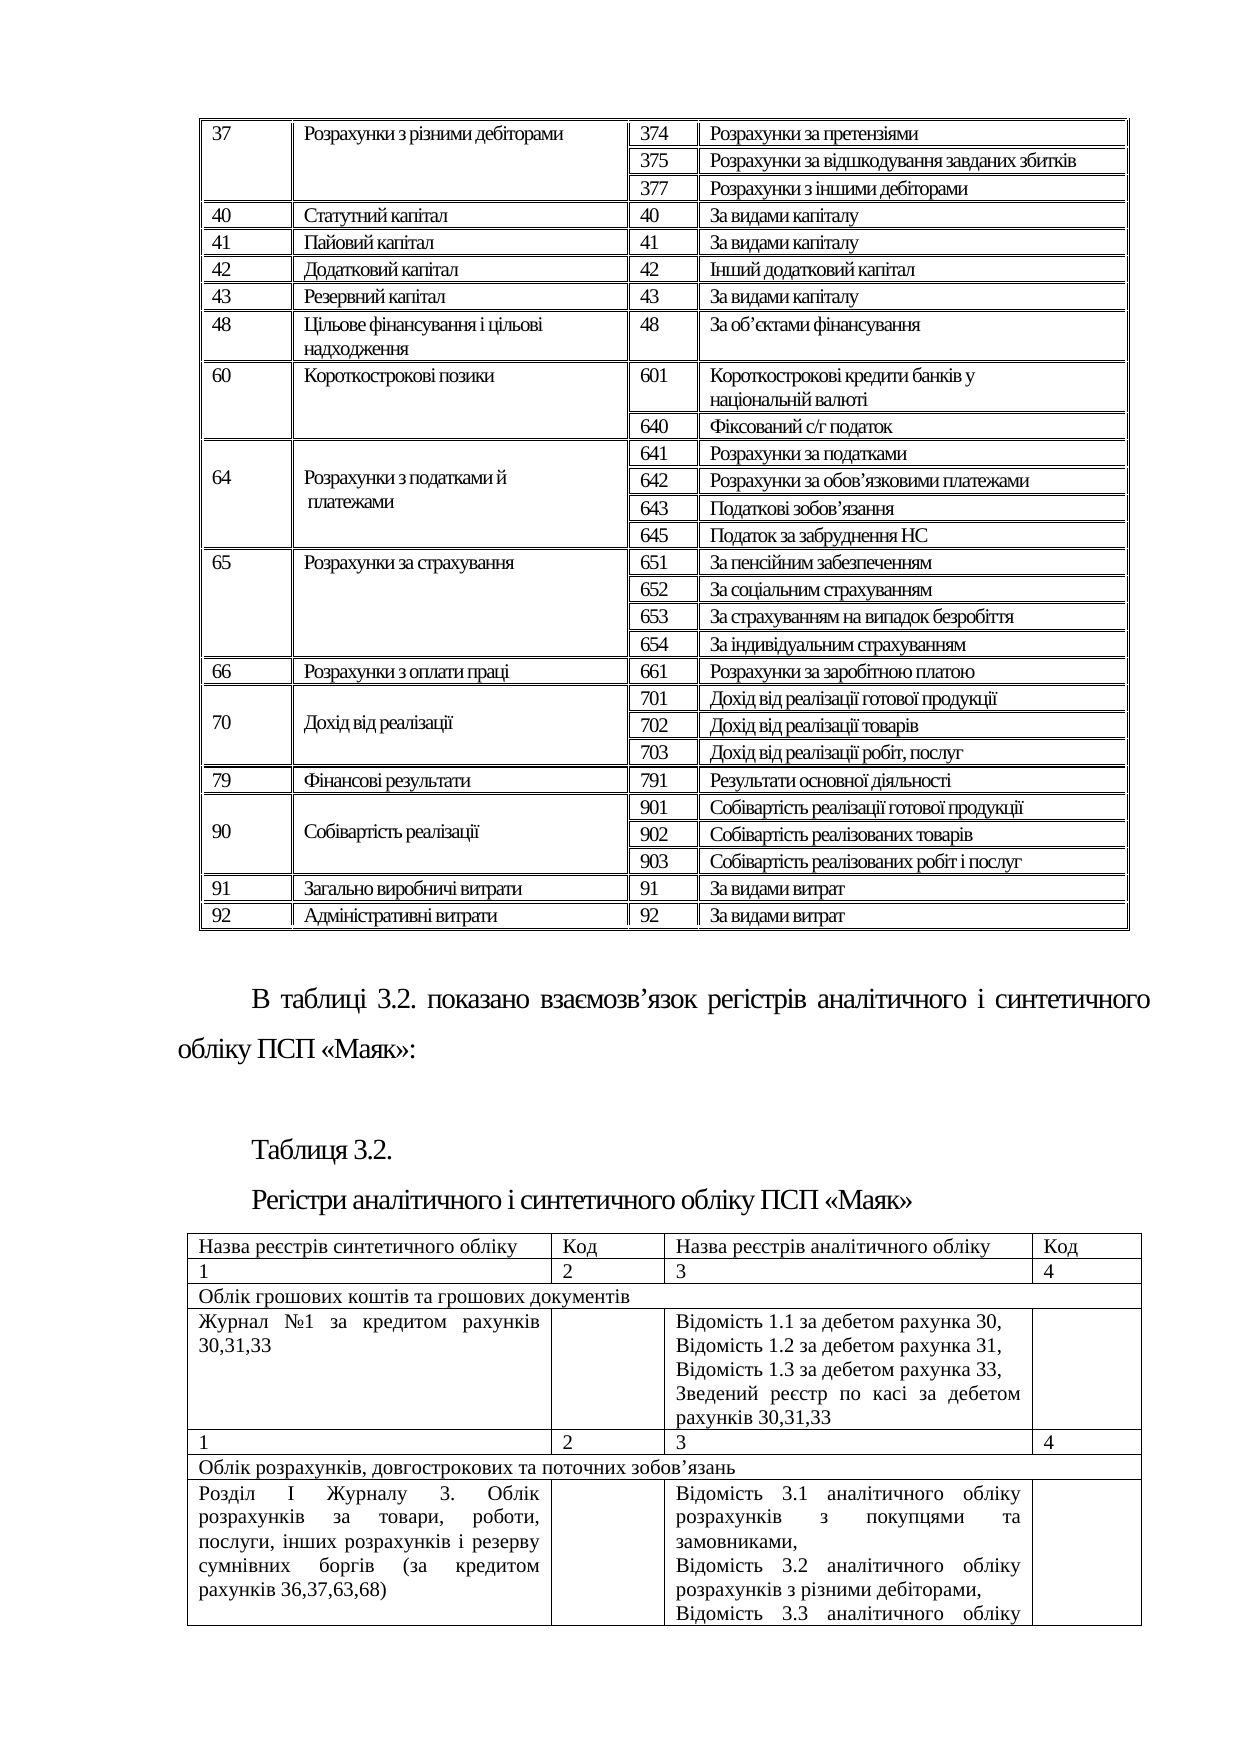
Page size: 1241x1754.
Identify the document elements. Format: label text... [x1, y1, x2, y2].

table_cell За видами капіталу [700, 200, 1127, 227]
table_cell 3 [665, 1430, 1032, 1454]
table_cell [1033, 1309, 1141, 1429]
table_cell 60 [202, 360, 291, 438]
table_cell Журнал №1 за кредитом рахунків 30,31,33 [188, 1309, 551, 1429]
table_cell [552, 1309, 664, 1429]
table_cell Фінансові результати [294, 768, 627, 792]
table_cell 902 [630, 822, 697, 846]
table_cell Додатковий капітал [294, 257, 627, 281]
table_cell 653 [630, 604, 697, 628]
table_cell За індивідуальним страхуванням [700, 629, 1127, 656]
table_cell 64 [200, 438, 292, 547]
table_cell 37 [202, 121, 292, 200]
table_cell Інший додатковий капітал [698, 254, 1128, 281]
table_cell 2 [552, 1259, 664, 1283]
table_cell Розрахунки за відшкодування завданих збитків [698, 145, 1128, 172]
table_cell За видами капіталу [700, 227, 1127, 254]
table_cell 652 [630, 577, 697, 601]
table_cell Короткострокові позики [294, 363, 627, 438]
table_cell 40 [630, 203, 697, 227]
table_cell 645 [630, 523, 697, 547]
table_cell Розрахунки за податками [698, 438, 1128, 465]
table_cell Дохід від реалізації робіт, послуг [698, 737, 1128, 764]
table_cell 48 [202, 309, 291, 360]
table_cell Облік грошових коштів та грошових документів [188, 1284, 1141, 1308]
table_cell [1033, 1480, 1141, 1625]
table_cell 642 [630, 469, 697, 492]
table_cell За об’єктами фінансування [700, 309, 1127, 360]
table_cell 702 [630, 713, 697, 737]
table_cell 48 [630, 312, 697, 360]
table_cell Результати основної діяльності [698, 764, 1128, 792]
table_cell 91 [630, 876, 697, 900]
table_cell Собівартість реалізації готової продукції [700, 792, 1127, 819]
table_cell 4 [1033, 1259, 1141, 1283]
table_cell 65 [202, 547, 291, 656]
table_cell Короткострокові кредити банків у національній валюті [700, 360, 1127, 411]
table_cell 4 [1033, 1430, 1141, 1454]
table_cell Пайовий капітал [294, 230, 627, 254]
table_cell Резервний капітал [294, 284, 627, 308]
table_cell 903 [630, 849, 697, 873]
table_cell 651 [630, 550, 697, 574]
table_cell 374 [629, 121, 698, 145]
table_header Назва реєстрів аналітичного обліку [665, 1234, 1032, 1258]
table_cell За страхуванням на випадок безробіття [698, 601, 1128, 628]
table_cell 90 [202, 792, 291, 873]
table_cell За пенсійним забезпеченням [700, 547, 1127, 574]
table_cell Податкові зобов’язання [700, 493, 1127, 520]
table_cell Розрахунки за страхування [294, 550, 627, 656]
table_cell Облік розрахунків, довгострокових та поточних зобов’язань [188, 1455, 1141, 1479]
table_cell 41 [630, 230, 697, 254]
table_cell Собівартість реалізованих робіт і послуг [698, 846, 1128, 873]
table_cell За видами капіталу [698, 281, 1128, 308]
table_cell 92 [200, 900, 292, 927]
table_cell Податок за забруднення НС [700, 520, 1127, 547]
table_cell За видами витрат [698, 900, 1128, 927]
table_cell Собівартість реалізації [294, 795, 627, 873]
table_cell [552, 1480, 664, 1625]
table_cell Собівартість реалізованих товарів [700, 819, 1127, 846]
text Регістри аналітичного і синтетичного обліку ПСП «Маяк» [177, 1182, 1152, 1216]
table_cell 601 [630, 363, 697, 411]
table_cell 43 [630, 284, 697, 308]
table_cell Розрахунки з оплати праці [294, 659, 627, 683]
table_cell 43 [200, 281, 292, 308]
table_cell Розрахунки з податками й платежами [294, 441, 627, 547]
table_cell Розрахунки з іншими дебіторами [700, 173, 1127, 200]
table_cell 375 [630, 149, 697, 172]
table_cell 42 [200, 254, 292, 281]
table_cell Загально виробничі витрати [294, 876, 627, 900]
table_header Назва реєстрів синтетичного обліку [188, 1234, 551, 1258]
table_cell Статутний капітал [294, 203, 627, 227]
table_cell Розрахунки за обов’язковими платежами [698, 465, 1128, 492]
table_cell 79 [200, 764, 292, 792]
table_header Код [1033, 1234, 1141, 1258]
table_cell 643 [630, 496, 697, 520]
table_cell 377 [630, 176, 697, 200]
table_cell Цільове фінансування і цільові надходження [294, 312, 627, 360]
table_cell 66 [202, 656, 291, 683]
text Таблиця 3.2. [177, 1132, 1152, 1165]
text В таблиці 3.2. показано взаємозв’язок регістрів аналітичного і синтетичного обліку ПСП «Маяк»: [177, 981, 1152, 1065]
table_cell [292, 121, 628, 200]
table_cell Дохід від реалізації товарів [698, 710, 1128, 737]
table_cell 661 [630, 659, 697, 683]
table_cell 901 [630, 795, 697, 819]
table_cell 40 [202, 200, 291, 227]
table_cell 640 [630, 414, 697, 438]
table_cell 701 [630, 686, 697, 710]
table_cell 3 [665, 1259, 1032, 1283]
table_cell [188, 1480, 551, 1625]
table_cell 2 [552, 1430, 664, 1454]
table_cell Відомість 1.1 за дебетом рахунка 30, Відомість 1.2 за дебетом рахунка 31, Відомість 1.3 за дебетом рахунка 33, Зведений реєстр по касі за дебетом рахунків 30,31,33 [665, 1309, 1032, 1429]
table_cell 42 [630, 257, 697, 281]
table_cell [665, 1480, 1032, 1625]
table_cell 92 [629, 904, 698, 927]
table_cell Дохід від реалізації [294, 686, 627, 764]
table_cell Розрахунки за претензіями [698, 118, 1128, 145]
table_cell 654 [630, 632, 697, 656]
table_cell 703 [630, 740, 697, 764]
table_cell 70 [200, 683, 292, 764]
table_cell 91 [200, 873, 292, 900]
table_cell Розрахунки за заробітною платою [700, 656, 1127, 683]
table_cell 41 [202, 227, 291, 254]
table_cell За соціальним страхуванням [698, 574, 1128, 601]
table_cell 1 [188, 1430, 551, 1454]
table_cell Дохід від реалізації готової продукції [698, 683, 1128, 710]
table_cell Адміністративні витрати [292, 904, 628, 927]
table_cell 641 [630, 441, 697, 465]
table_header Код [552, 1234, 664, 1258]
table_cell 791 [630, 768, 697, 792]
table_cell Фіксований с/г податок [698, 411, 1128, 438]
table_cell 1 [188, 1259, 551, 1283]
table_cell За видами витрат [698, 873, 1128, 900]
